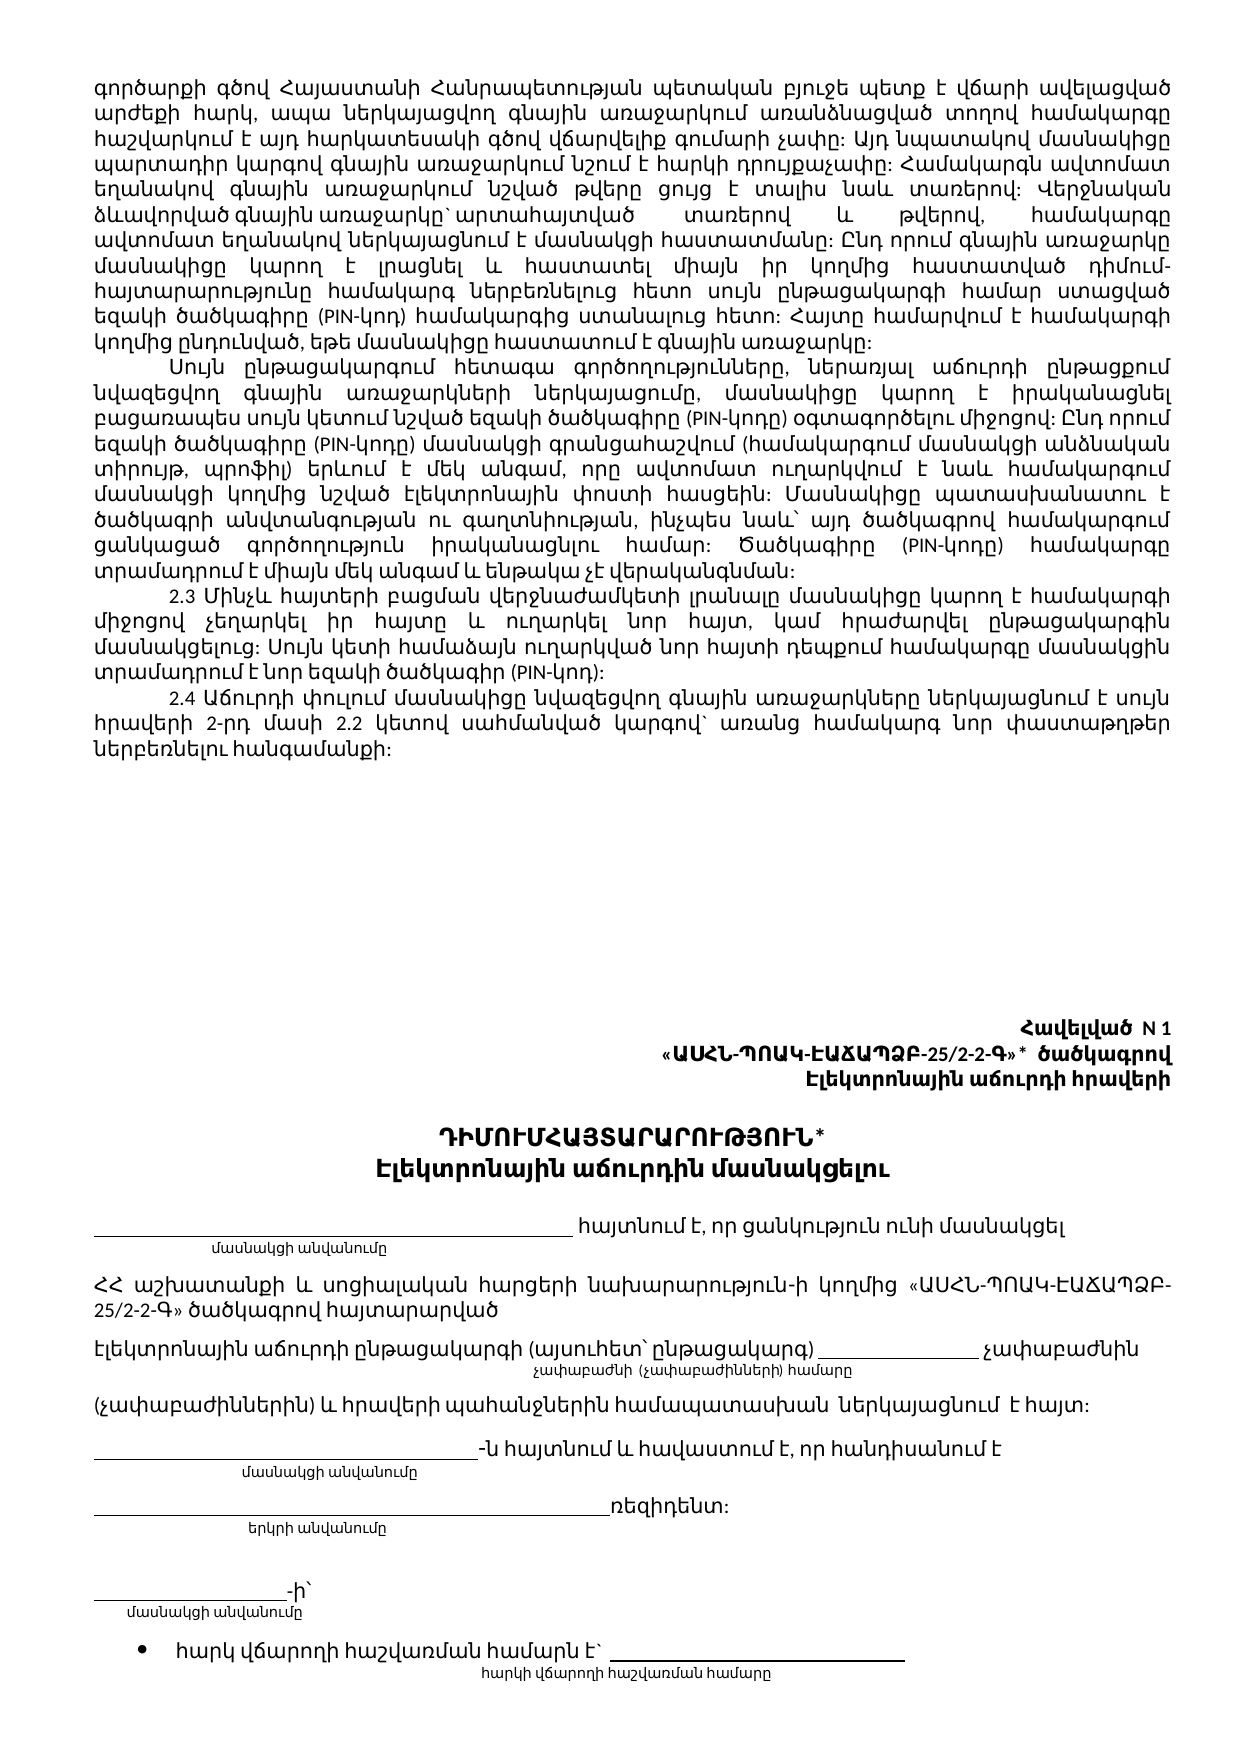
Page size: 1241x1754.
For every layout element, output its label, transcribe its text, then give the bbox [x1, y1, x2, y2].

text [94, 75, 1171, 354]
text ռեզիդենտ: [94, 1493, 1171, 1519]
text էլեկտրոնային աճուրդի ընթացակարգի (այսուհետ՝ ընթացակարգ) չափաբաժնին [94, 1336, 1171, 1361]
text «ԱՍՀՆ-ՊՈԱԿ-ԷԱՃԱՊՁԲ-25/2-2-Գ»* ծածկագրով [94, 1041, 1171, 1066]
text ԴԻՄՈՒՄՀԱՅՏԱՐԱՐՈՒԹՅՈՒՆ* [94, 1122, 1171, 1153]
text ՀՀ աշխատանքի և սոցիալական հարցերի նախարարություն-ի կողմից «ԱՍՀՆ-ՊՈԱԿ-ԷԱՃԱՊՁԲ-25/2-2-Գ» ծածկագրով հայտարարված [94, 1270, 1171, 1323]
text (չափաբաժիններին) և հրավերի պահանջներին համապատասխան ներկայացնում է հայտ: [94, 1392, 1171, 1417]
text հարկի վճարողի հաշվառման համարը [94, 1665, 1171, 1695]
text չափաբաժնի (չափաբաժինների) համարը [94, 1361, 1171, 1392]
text երկրի անվանումը [94, 1519, 1171, 1549]
text մասնակցի անվանումը [94, 1604, 1171, 1634]
text Սույն ընթացակարգում հետագա գործողությունները, ներառյալ աճուրդի ընթացքում նվազեցվող գնային առաջարկների ներկայացումը, մասնակիցը կարող է իրականացնել բացառապես սույն կետում նշված եզակի ծածկագիրը (PIN-կոդը) օգտագործելու միջոցով: Ընդ որում եզակի ծածկագիրը (PIN-կոդը) մասնակցի գրանցահաշվում (համակարգում մասնակցի անձնական տիրույթ, պրոֆիլ) երևում է մեկ անգամ, որը ավտոմատ ուղարկվում է նաև համակարգում մասնակցի կողմից նշված էլեկտրոնային փոստի հասցեին: Մասնակիցը պատասխանատու է ծածկագրի անվտանգության ու գաղտնիության, ինչպես նաև՝ այդ ծածկագրով համակարգում ցանկացած գործողություն իրականացնլու համար: Ծածկագիրը (PIN-կոդը) համակարգը տրամադրում է միայն մեկ անգամ և ենթակա չէ վերականգնման: [94, 354, 1171, 583]
text հայտնում է, որ ցանկություն ունի մասնակցել [94, 1214, 1171, 1239]
text 2.4 Աճուրդի փուլում մասնակիցը նվազեցվող գնային առաջարկները ներկայացնում է սույն հրավերի 2-րդ մասի 2.2 կետով սահմանված կարգով` առանց համակարգ նոր փաստաթղթեր ներբեռնելու հանգամանքի: [94, 685, 1171, 761]
text մասնակցի անվանումը [94, 1239, 1171, 1270]
text 2.3 Մինչև հայտերի բացման վերջնաժամկետի լրանալը մասնակիցը կարող է համակարգի միջոցով չեղարկել իր հայտը և ուղարկել նոր հայտ, կամ հրաժարվել ընթացակարգին մասնակցելուց: Սույն կետի համաձայն ուղարկված նոր հայտի դեպքում համակարգը մասնակցին տրամադրում է նոր եզակի ծածկագիր (PIN-կոդ): [94, 583, 1171, 685]
text -ի՝ [94, 1578, 1171, 1604]
subtitle Էլեկտրոնային աճուրդին մասնակցելու [94, 1153, 1171, 1183]
text մասնակցի անվանումը [94, 1463, 1171, 1493]
text Էլեկտրոնային աճուրդի հրավերի [94, 1066, 1171, 1092]
text -ն հայտնում և հավաստում է, որ հանդիսանում է [94, 1432, 1171, 1463]
text Հավելված N 1 [94, 1015, 1171, 1041]
list հարկ վճարողի հաշվառման համարն է` [138, 1634, 1171, 1665]
